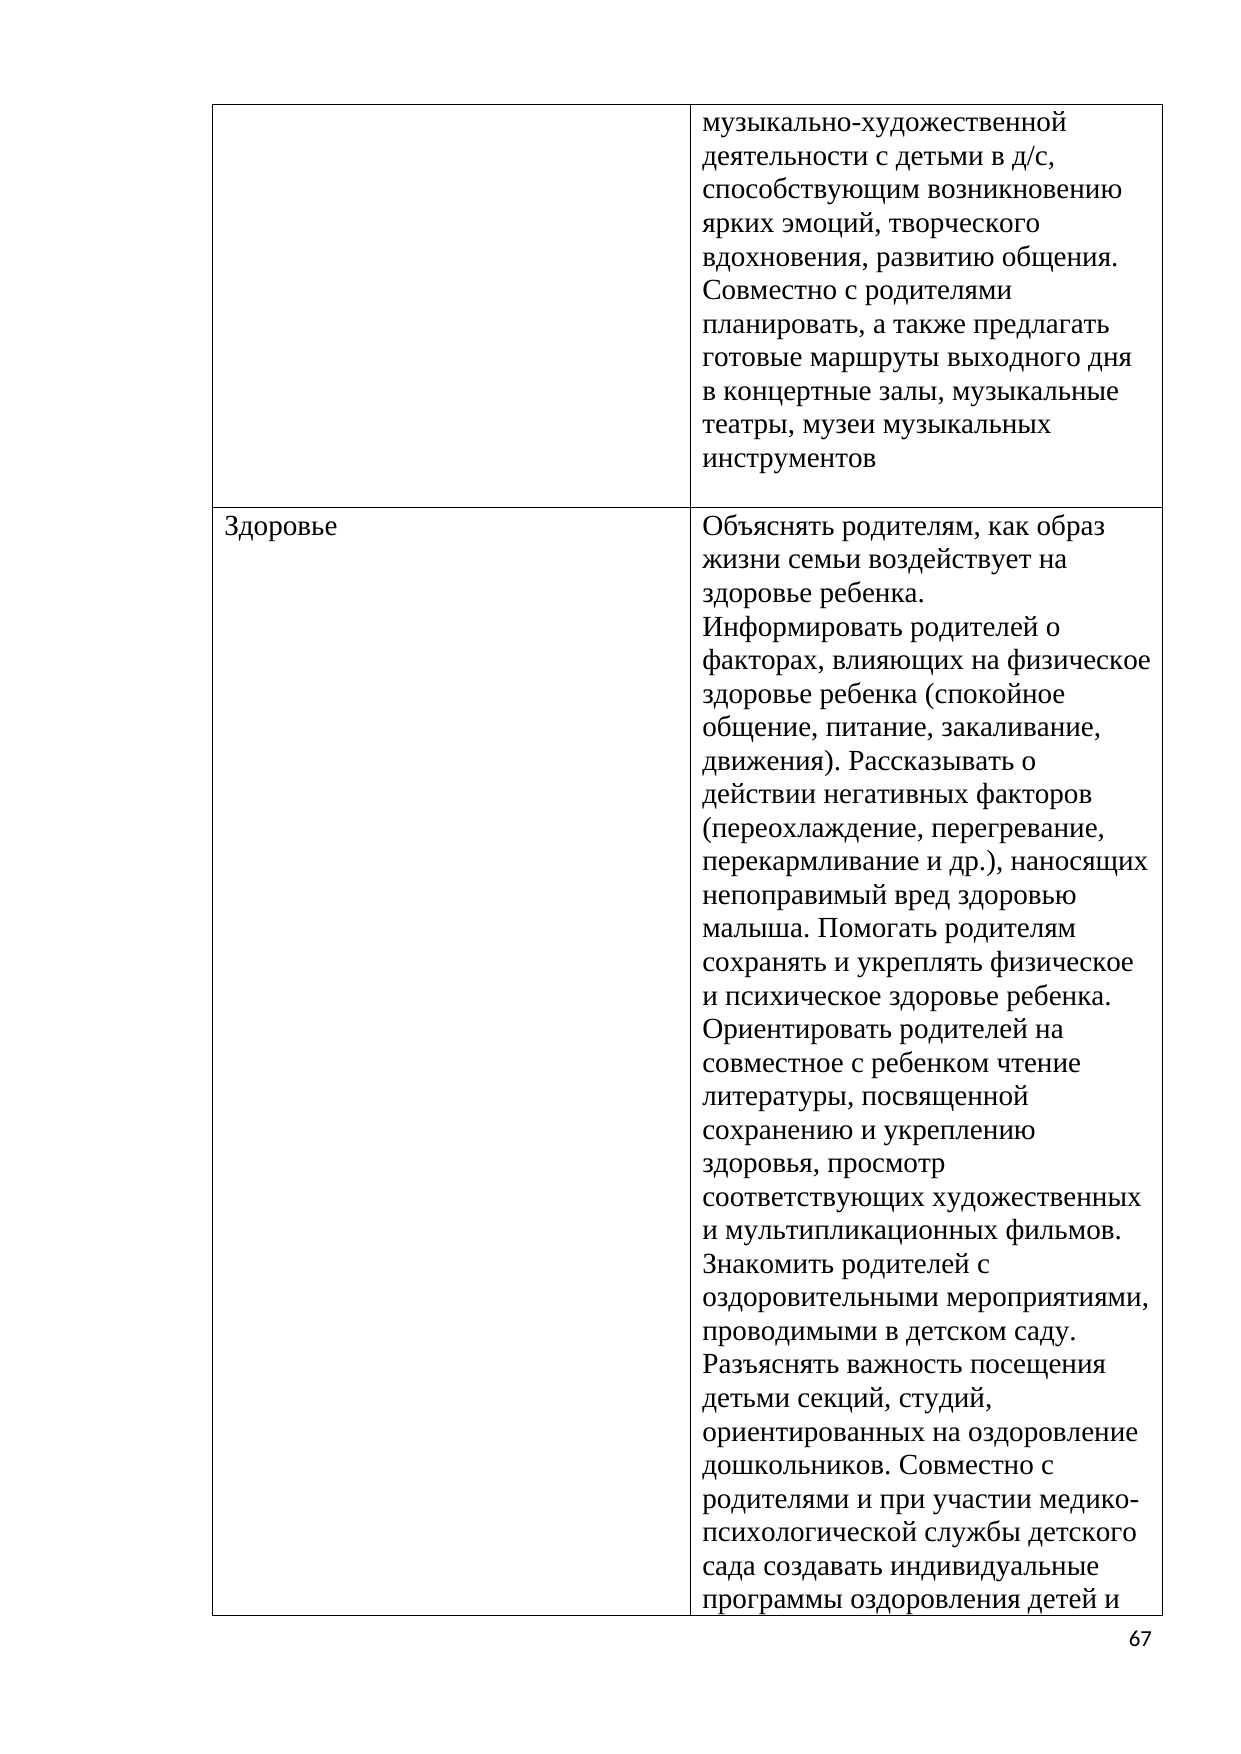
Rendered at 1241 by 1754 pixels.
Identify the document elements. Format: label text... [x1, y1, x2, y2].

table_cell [691, 105, 1162, 507]
table_cell Здоровье [213, 508, 690, 1615]
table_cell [691, 508, 1162, 1615]
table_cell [213, 105, 690, 507]
